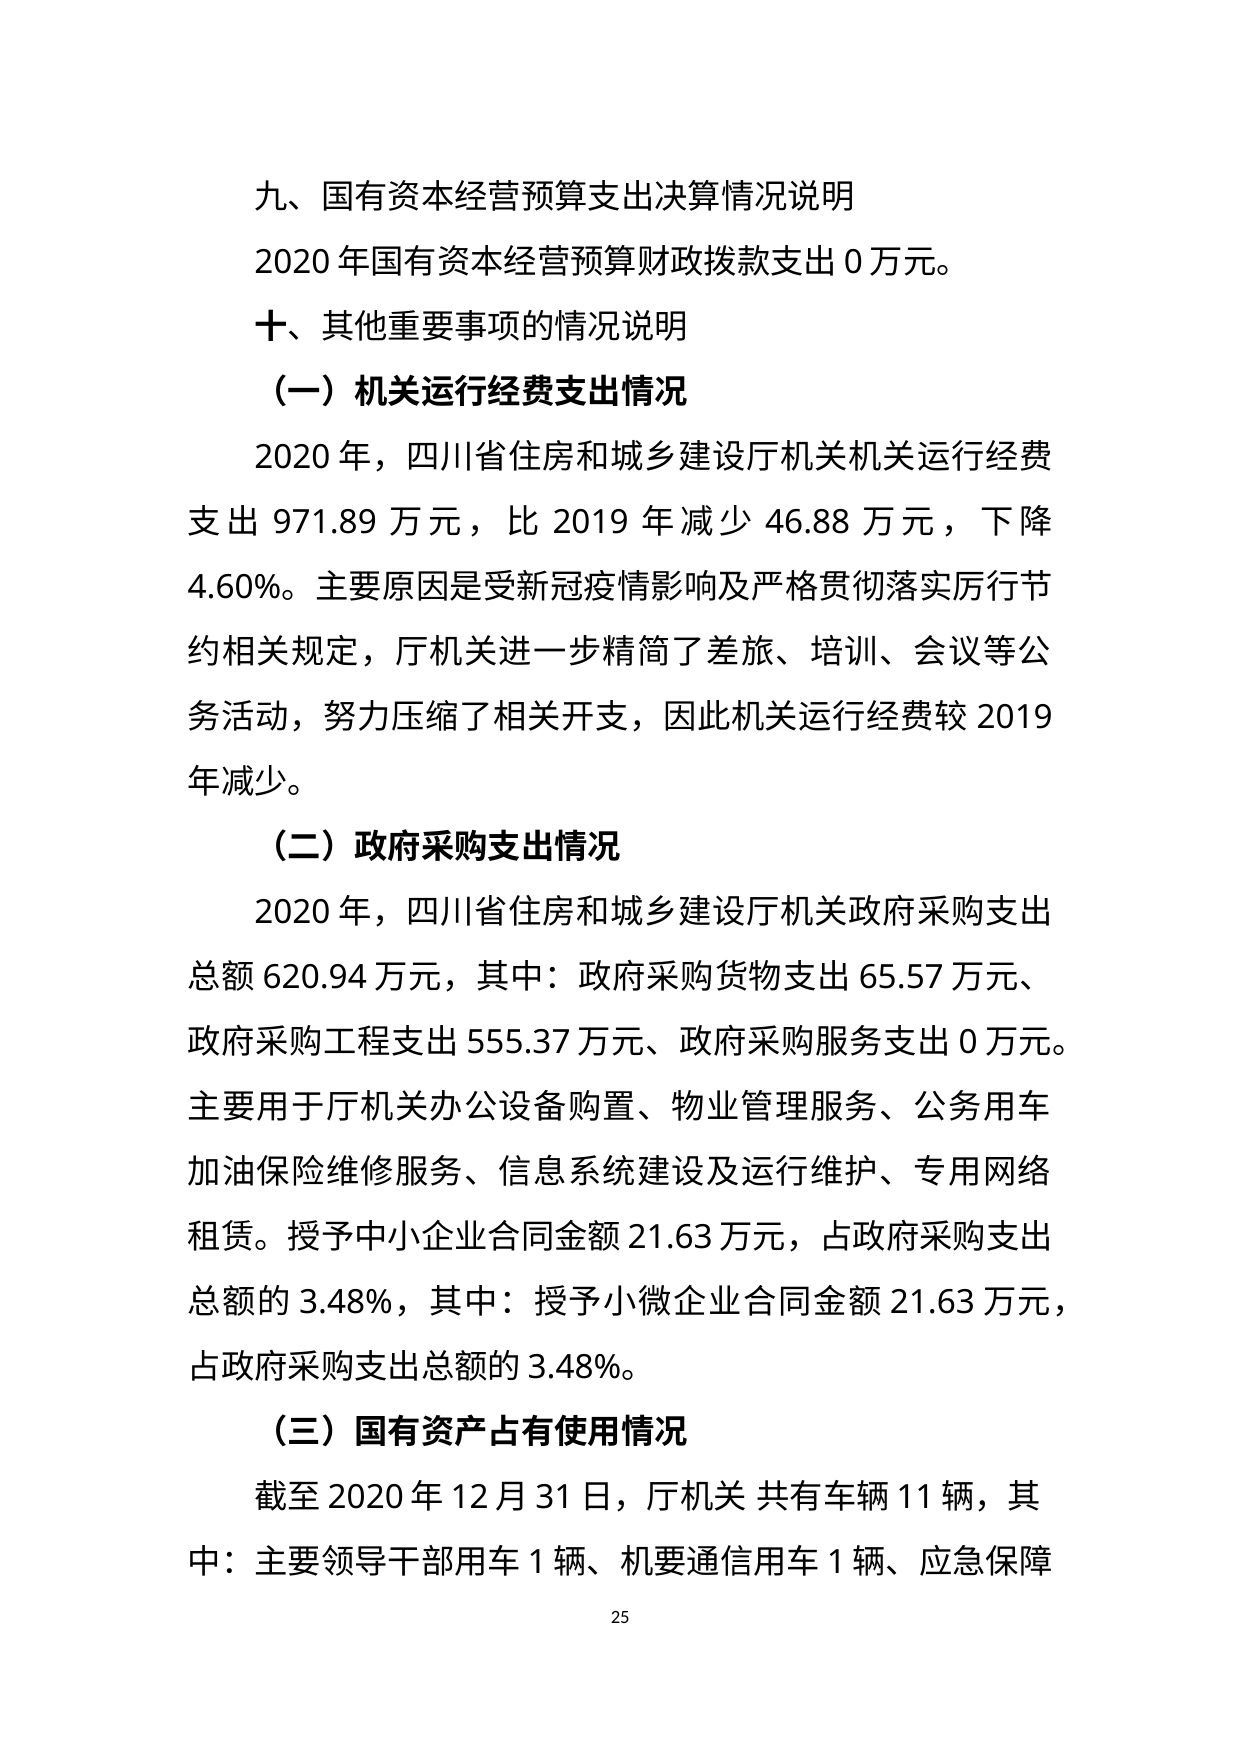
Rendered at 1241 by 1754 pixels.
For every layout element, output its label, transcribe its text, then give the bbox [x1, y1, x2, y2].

text 2020年国有资本经营预算财政拨款支出0万元。 [187, 227, 1053, 292]
text （三）国有资产占有使用情况 [187, 1397, 1053, 1462]
text 十、其他重要事项的情况说明 [187, 292, 1053, 357]
text （一）机关运行经费支出情况 [187, 357, 1053, 422]
list 国有资本经营预算支出决算情况说明 [187, 162, 1053, 227]
text 2020年，四川省住房和城乡建设厅机关机关运行经费支出971.89万元，比2019年减少46.88万元，下降4.60%。主要原因是受新冠疫情影响及严格贯彻落实厉行节约相关规定，厅机关进一步精简了差旅、培训、会议等公务活动，努力压缩了相关开支，因此机关运行经费较2019年减少。 [187, 422, 1053, 812]
text （二）政府采购支出情况 [187, 812, 1053, 877]
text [187, 1462, 1053, 1592]
text 2020年，四川省住房和城乡建设厅机关政府采购支出总额620.94万元，其中：政府采购货物支出65.57万元、政府采购工程支出555.37万元、政府采购服务支出0万元。主要用于厅机关办公设备购置、物业管理服务、公务用车加油保险维修服务、信息系统建设及运行维护、专用网络租赁。授予中小企业合同金额21.63万元，占政府采购支出总额的3.48%，其中：授予小微企业合同金额21.63万元，占政府采购支出总额的3.48%。 [187, 877, 1053, 1397]
